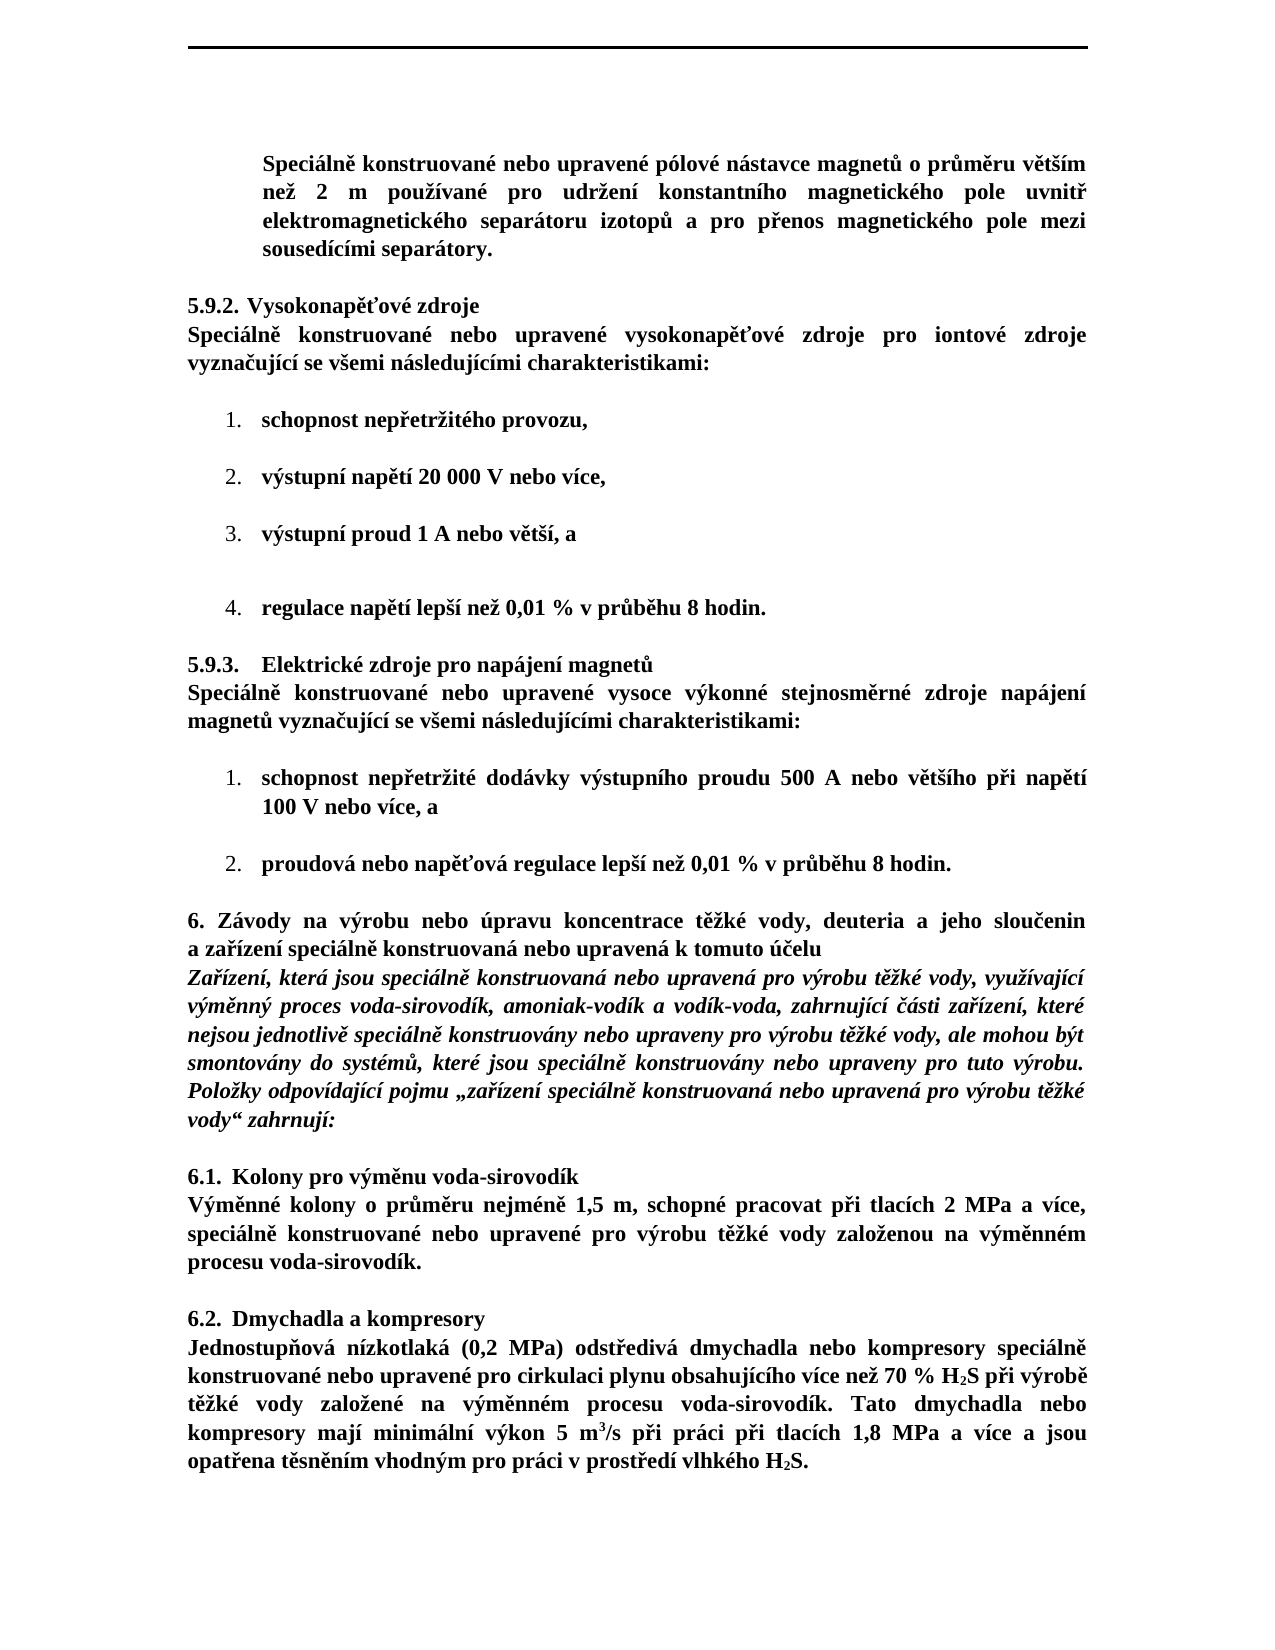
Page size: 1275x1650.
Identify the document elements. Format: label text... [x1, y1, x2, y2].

list Vysokonapěťové zdroje [187, 292, 1087, 318]
list výstupní napětí 20 000 V nebo více, [225, 463, 1087, 489]
list proudová nebo napěťová regulace lepší než 0,01 % v průběhu 8 hodin. [225, 850, 1087, 876]
list Závody na výrobu nebo úpravu koncentrace těžké vody, deuteria a jeho sloučenin a zařízení speciálně konstruovaná nebo upravená k tomuto účelu [187, 907, 1087, 962]
list Zařízení, která jsou speciálně konstruovaná nebo upravená pro výrobu těžké vody, využívající výměnný proces voda-sirovodík, amoniak-vodík a vodík-voda, zahrnující části zařízení, které nejsou jednotlivě speciálně konstruovány nebo upraveny pro výrobu těžké vody, ale mohou být smontovány do systémů, které jsou speciálně konstruovány nebo upraveny pro tuto výrobu. Položky odpovídající pojmu „zařízení speciálně konstruovaná nebo upravená pro výrobu těžké vody“ zahrnují: [187, 964, 1087, 1132]
list Speciálně konstruované nebo upravené pólové nástavce magnetů o průměru větším než 2 m používané pro udržení konstantního magnetického pole uvnitř elektromagnetického separátoru izotopů a pro přenos magnetického pole mezi sousedícími separátory. [262, 150, 1087, 262]
list Kolony pro výměnu voda-sirovodík [187, 1163, 1087, 1189]
list Speciálně konstruované nebo upravené vysokonapěťové zdroje pro iontové zdroje vyznačující se všemi následujícími charakteristikami: [187, 321, 1087, 375]
list schopnost nepřetržitého provozu, [225, 406, 1087, 432]
list regulace napětí lepší než 0,01 % v průběhu 8 hodin. [225, 594, 1087, 620]
list Dmychadla a kompresory [187, 1305, 1087, 1331]
list Speciálně konstruované nebo upravené vysoce výkonné stejnosměrné zdroje napájení magnetů vyznačující se všemi následujícími charakteristikami: [187, 679, 1087, 734]
list schopnost nepřetržité dodávky výstupního proudu 500 A nebo většího při napětí 100 V nebo více, a [225, 764, 1087, 819]
list výstupní proud 1 A nebo větší, a [225, 520, 1087, 546]
list Jednostupňová nízkotlaká (0,2 MPa) odstředivá dmychadla nebo kompresory speciálně konstruované nebo upravené pro cirkulaci plynu obsahujícího více než 70 % H2S při výrobě těžké vody založené na výměnném procesu voda-sirovodík. Tato dmychadla nebo kompresory mají minimální výkon 5 m3/s při práci při tlacích 1,8 MPa a více a jsou opatřena těsněním vhodným pro práci v prostředí vlhkého H2S. [187, 1333, 1087, 1474]
list Elektrické zdroje pro napájení magnetů [187, 651, 1087, 677]
list Výměnné kolony o průměru nejméně 1,5 m, schopné pracovat při tlacích 2 MPa a více, speciálně konstruované nebo upravené pro výrobu těžké vody založenou na výměnném procesu voda-sirovodík. [187, 1191, 1087, 1274]
